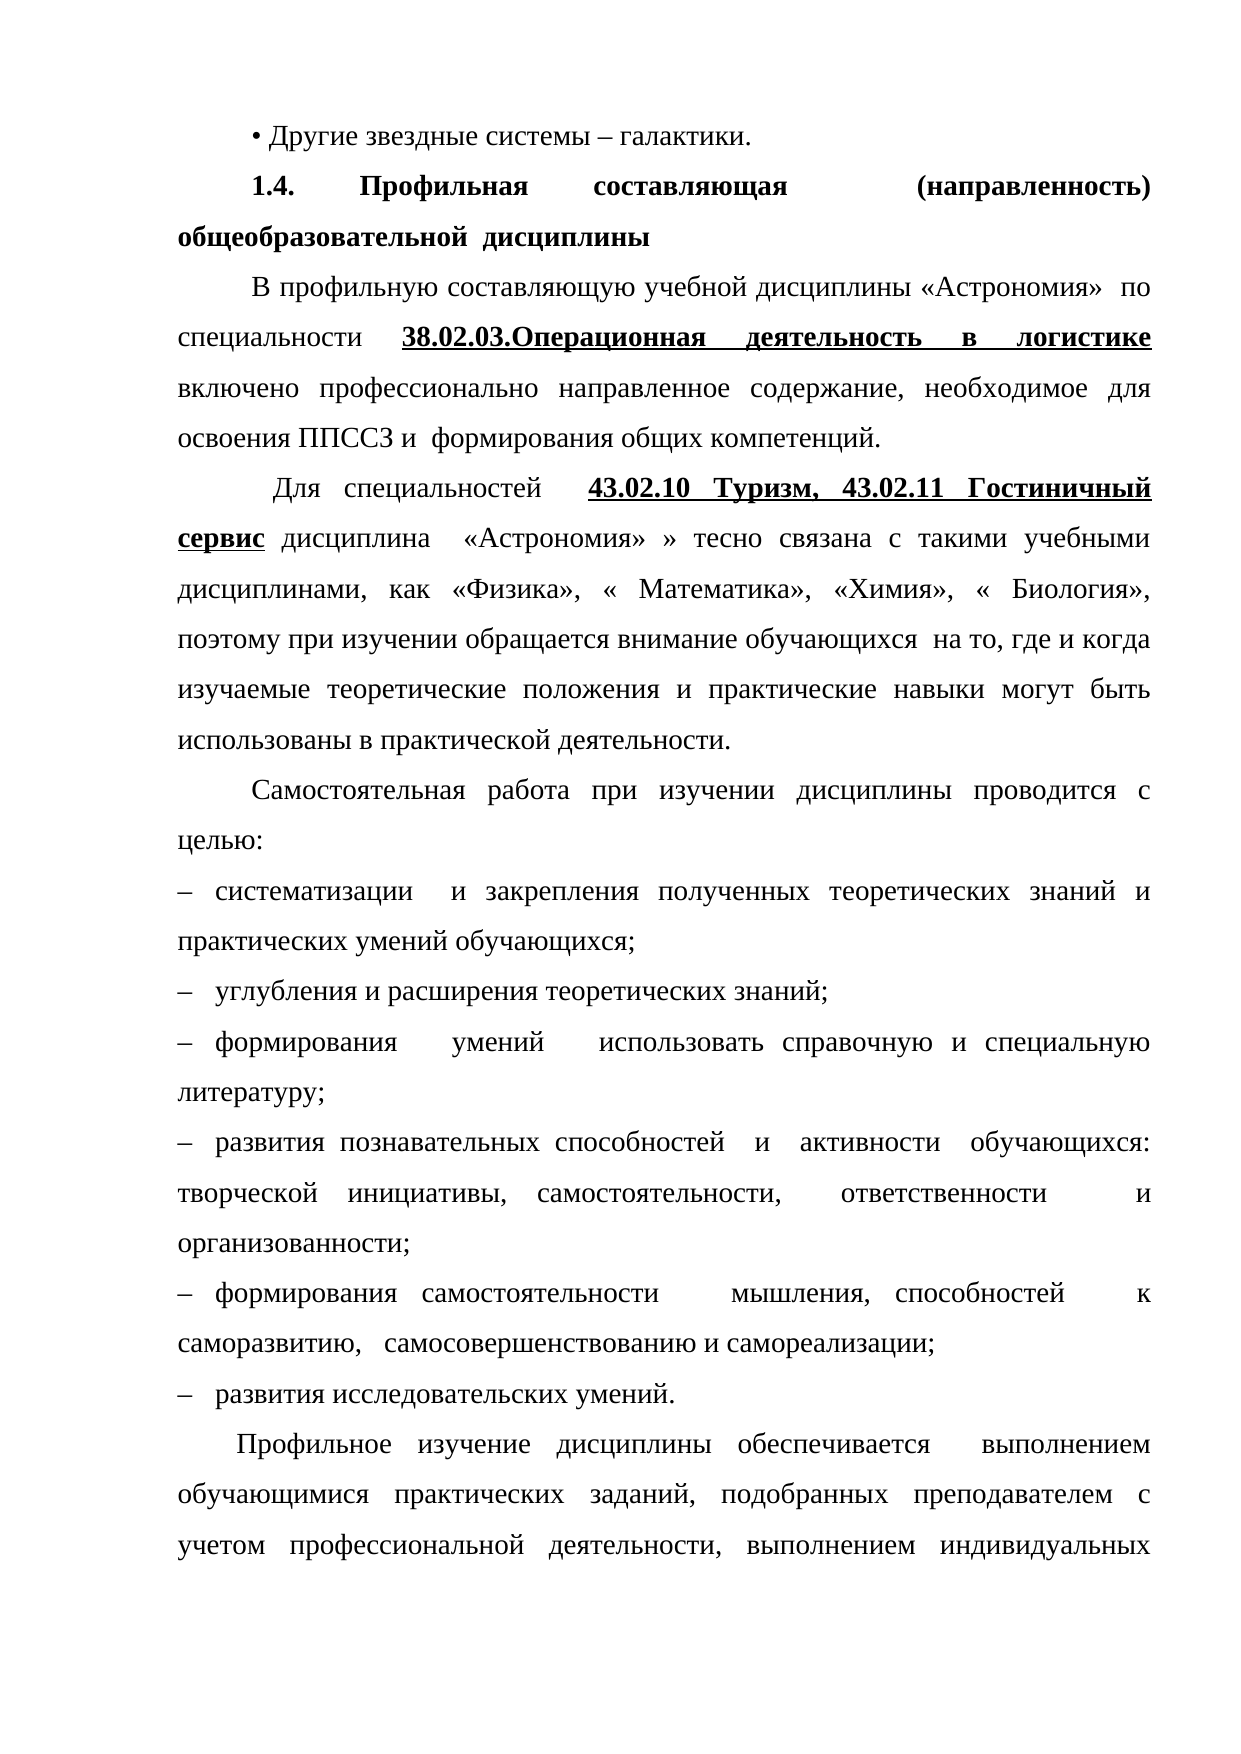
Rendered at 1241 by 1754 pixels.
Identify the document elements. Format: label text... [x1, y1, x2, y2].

text Самостоятельная работа при изучении дисциплины проводится с целью: [177, 772, 1152, 856]
list углубления и расширения теоретических знаний; [177, 973, 1152, 1007]
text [177, 1426, 1152, 1560]
text В профильную составляющую учебной дисциплины «Астрономия» по специальности 38.02.03.Операционная деятельность в логистике включено профессионально направленное содержание, необходимое для освоения ППССЗ и формирования общих компетенций. [177, 269, 1152, 453]
text Для специальностей 43.02.10 Туризм, 43.02.11 Гостиничный сервис дисциплина «Астрономия» » тесно связана с такими учебными дисциплинами, как «Физика», « Математика», «Химия», « Биология», поэтому при изучении обращается внимание обучающихся на то, где и когда изучаемые теоретические положения и практические навыки могут быть использованы в практической деятельности. [177, 470, 1152, 755]
list систематизации и закрепления полученных теоретических знаний и практических умений обучающихся; [177, 873, 1152, 957]
list развития исследовательских умений. [177, 1376, 1152, 1409]
list развития познавательных способностей и активности обучающихся: творческой инициативы, самостоятельности, ответственности и организованности; [177, 1124, 1152, 1258]
text 1.4. Профильная составляющая (направленность) общеобразовательной дисциплины [177, 168, 1152, 252]
list формирования самостоятельности мышления, способностей к саморазвитию, самосовершенствованию и самореализации; [177, 1275, 1152, 1359]
list формирования умений использовать справочную и специальную литературу; [177, 1024, 1152, 1108]
text • Другие звездные системы – галактики. [177, 118, 1152, 152]
